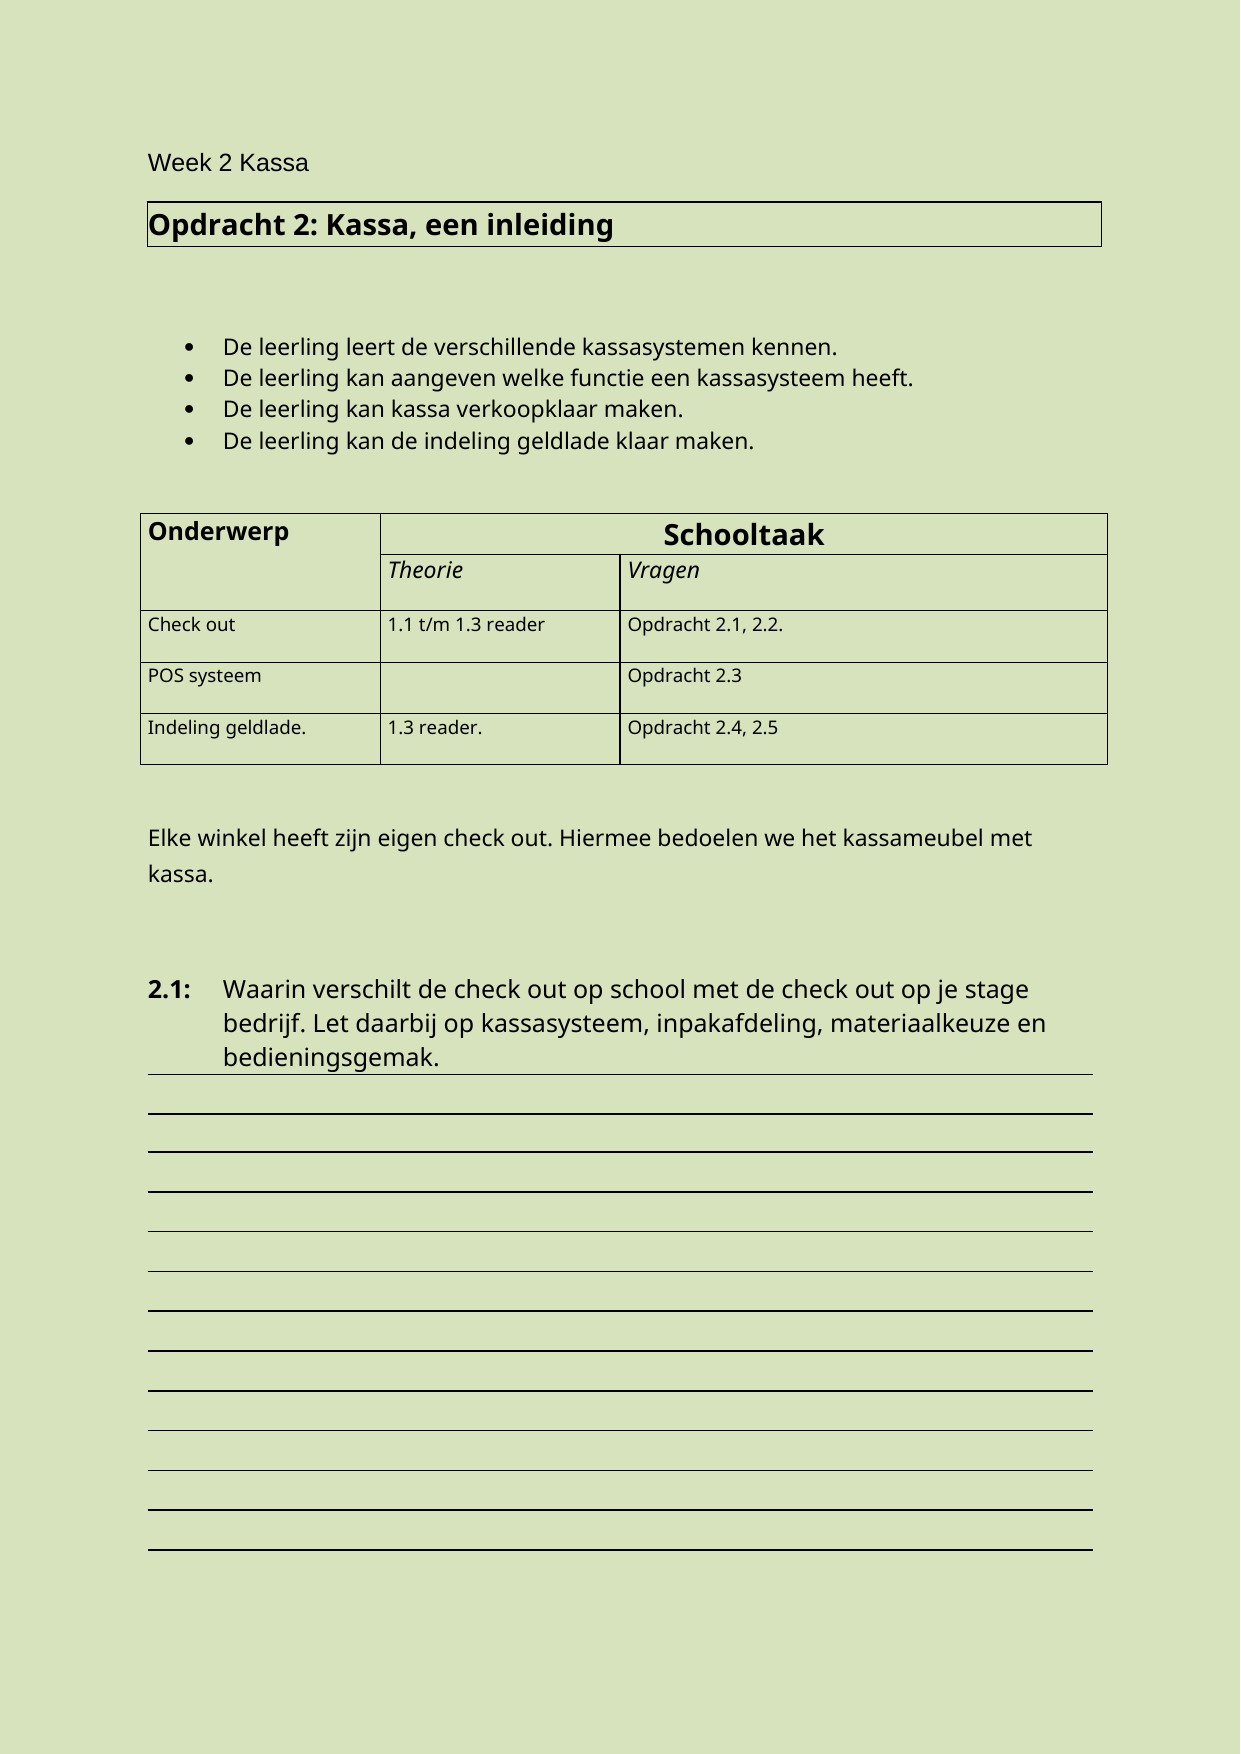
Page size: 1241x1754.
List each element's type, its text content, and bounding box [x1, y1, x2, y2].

list De leerling leert de verschillende kassasystemen kennen. [185, 331, 1093, 362]
text Opdracht 2: Kassa, een inleiding [148, 203, 1101, 246]
text Elke winkel heeft zijn eigen check out. Hiermee bedoelen we het kassameubel met kassa. [148, 822, 1093, 889]
table_cell POS systeem [141, 663, 380, 713]
list De leerling kan de indeling geldlade klaar maken. [185, 425, 1093, 456]
table_cell [381, 663, 619, 713]
table_cell 1.3 reader. [381, 714, 619, 764]
list De leerling kan aangeven welke functie een kassasysteem heeft. [185, 362, 1093, 393]
table_header Onderwerp [141, 514, 380, 610]
table_cell Opdracht 2.4, 2.5 [621, 714, 1107, 764]
text Week 2 Kassa [148, 148, 1093, 176]
text 2.1: Waarin verschilt de check out op school met de check out op je stage bedrijf. Let daarbij op kassasysteem, inpakafdeling, materiaalkeuze en bedieningsgemak. [148, 971, 1093, 1074]
table_cell Indeling geldlade. [141, 714, 380, 764]
table_cell Opdracht 2.3 [621, 663, 1107, 713]
list De leerling kan kassa verkoopklaar maken. [185, 393, 1093, 425]
table_header Schooltaak [381, 514, 1107, 553]
table_cell Vragen [621, 555, 1107, 610]
table_cell 1.1 t/m 1.3 reader [381, 611, 619, 662]
table_cell Opdracht 2.1, 2.2. [621, 611, 1107, 662]
table_cell Check out [141, 611, 380, 662]
table_cell Theorie [381, 555, 619, 610]
